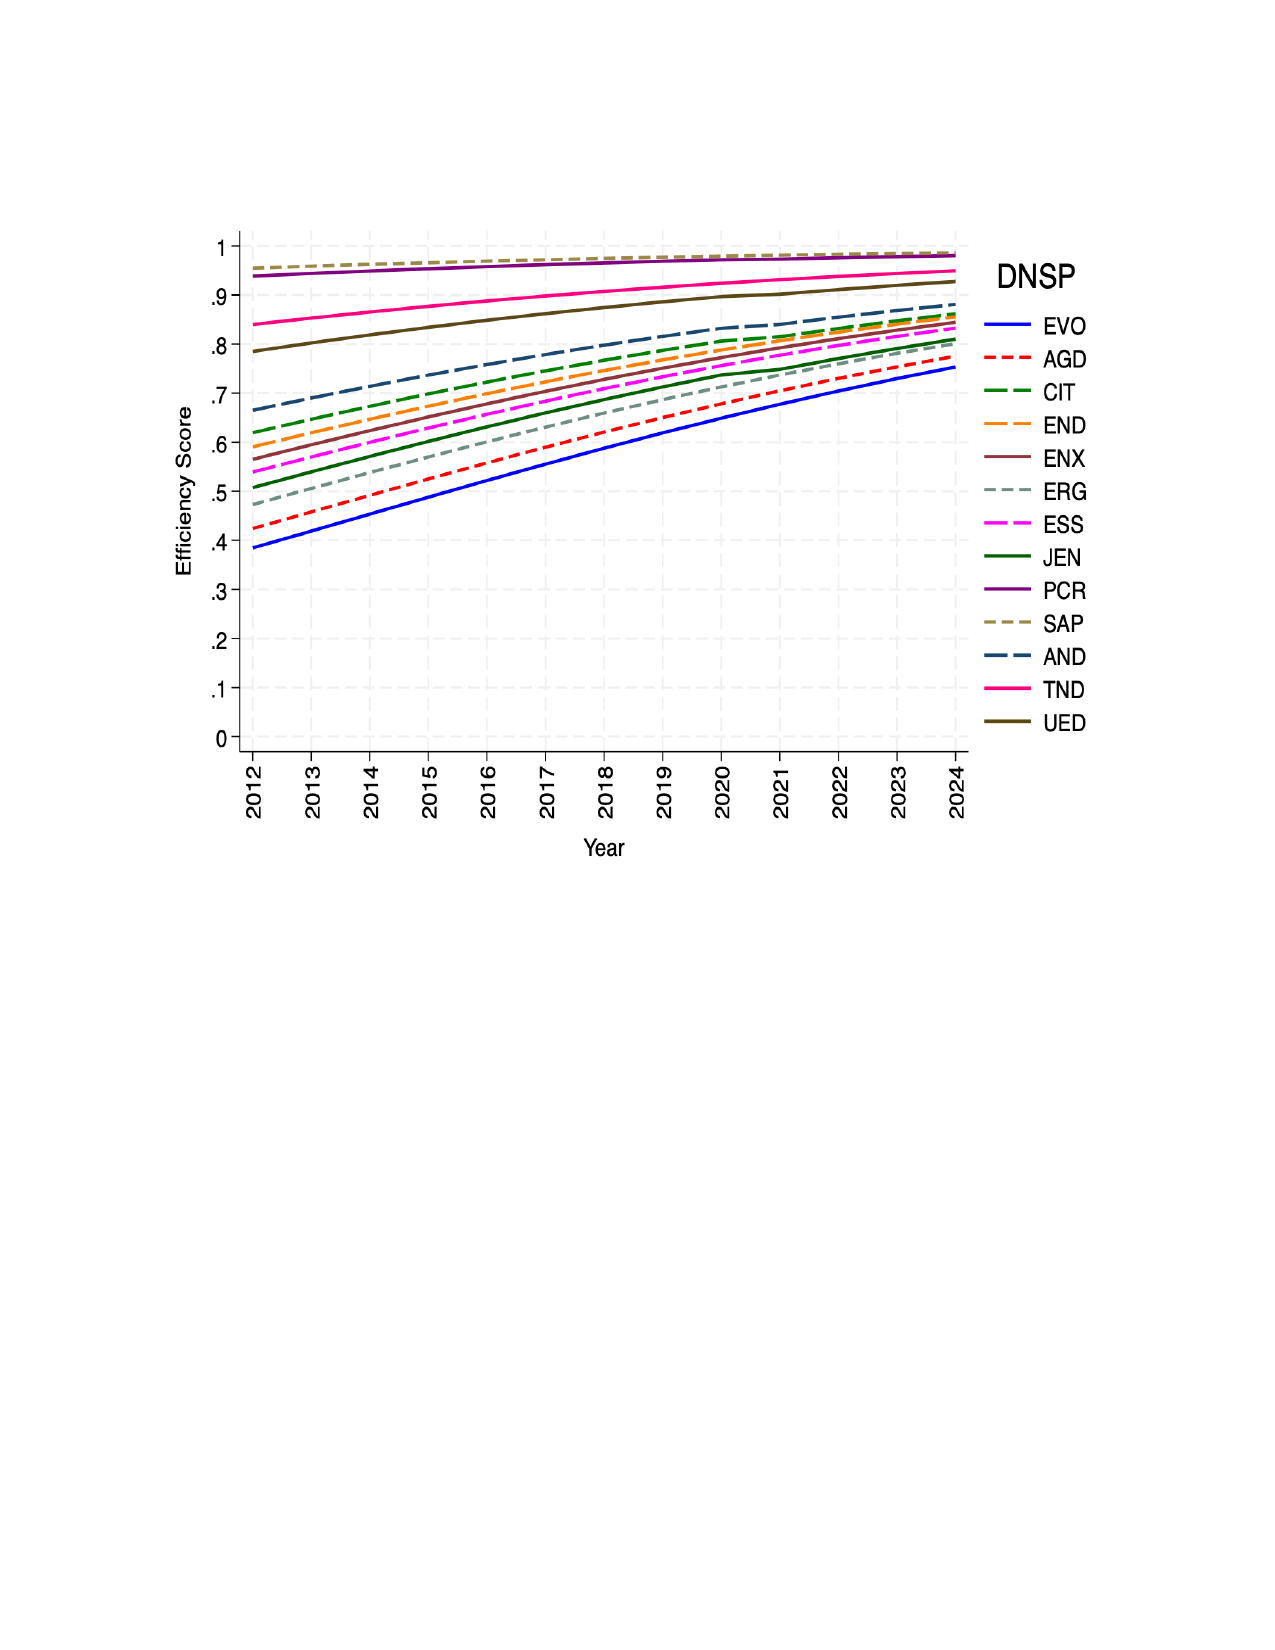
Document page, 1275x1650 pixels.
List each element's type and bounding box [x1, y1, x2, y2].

picture [150, 206, 1125, 890]
